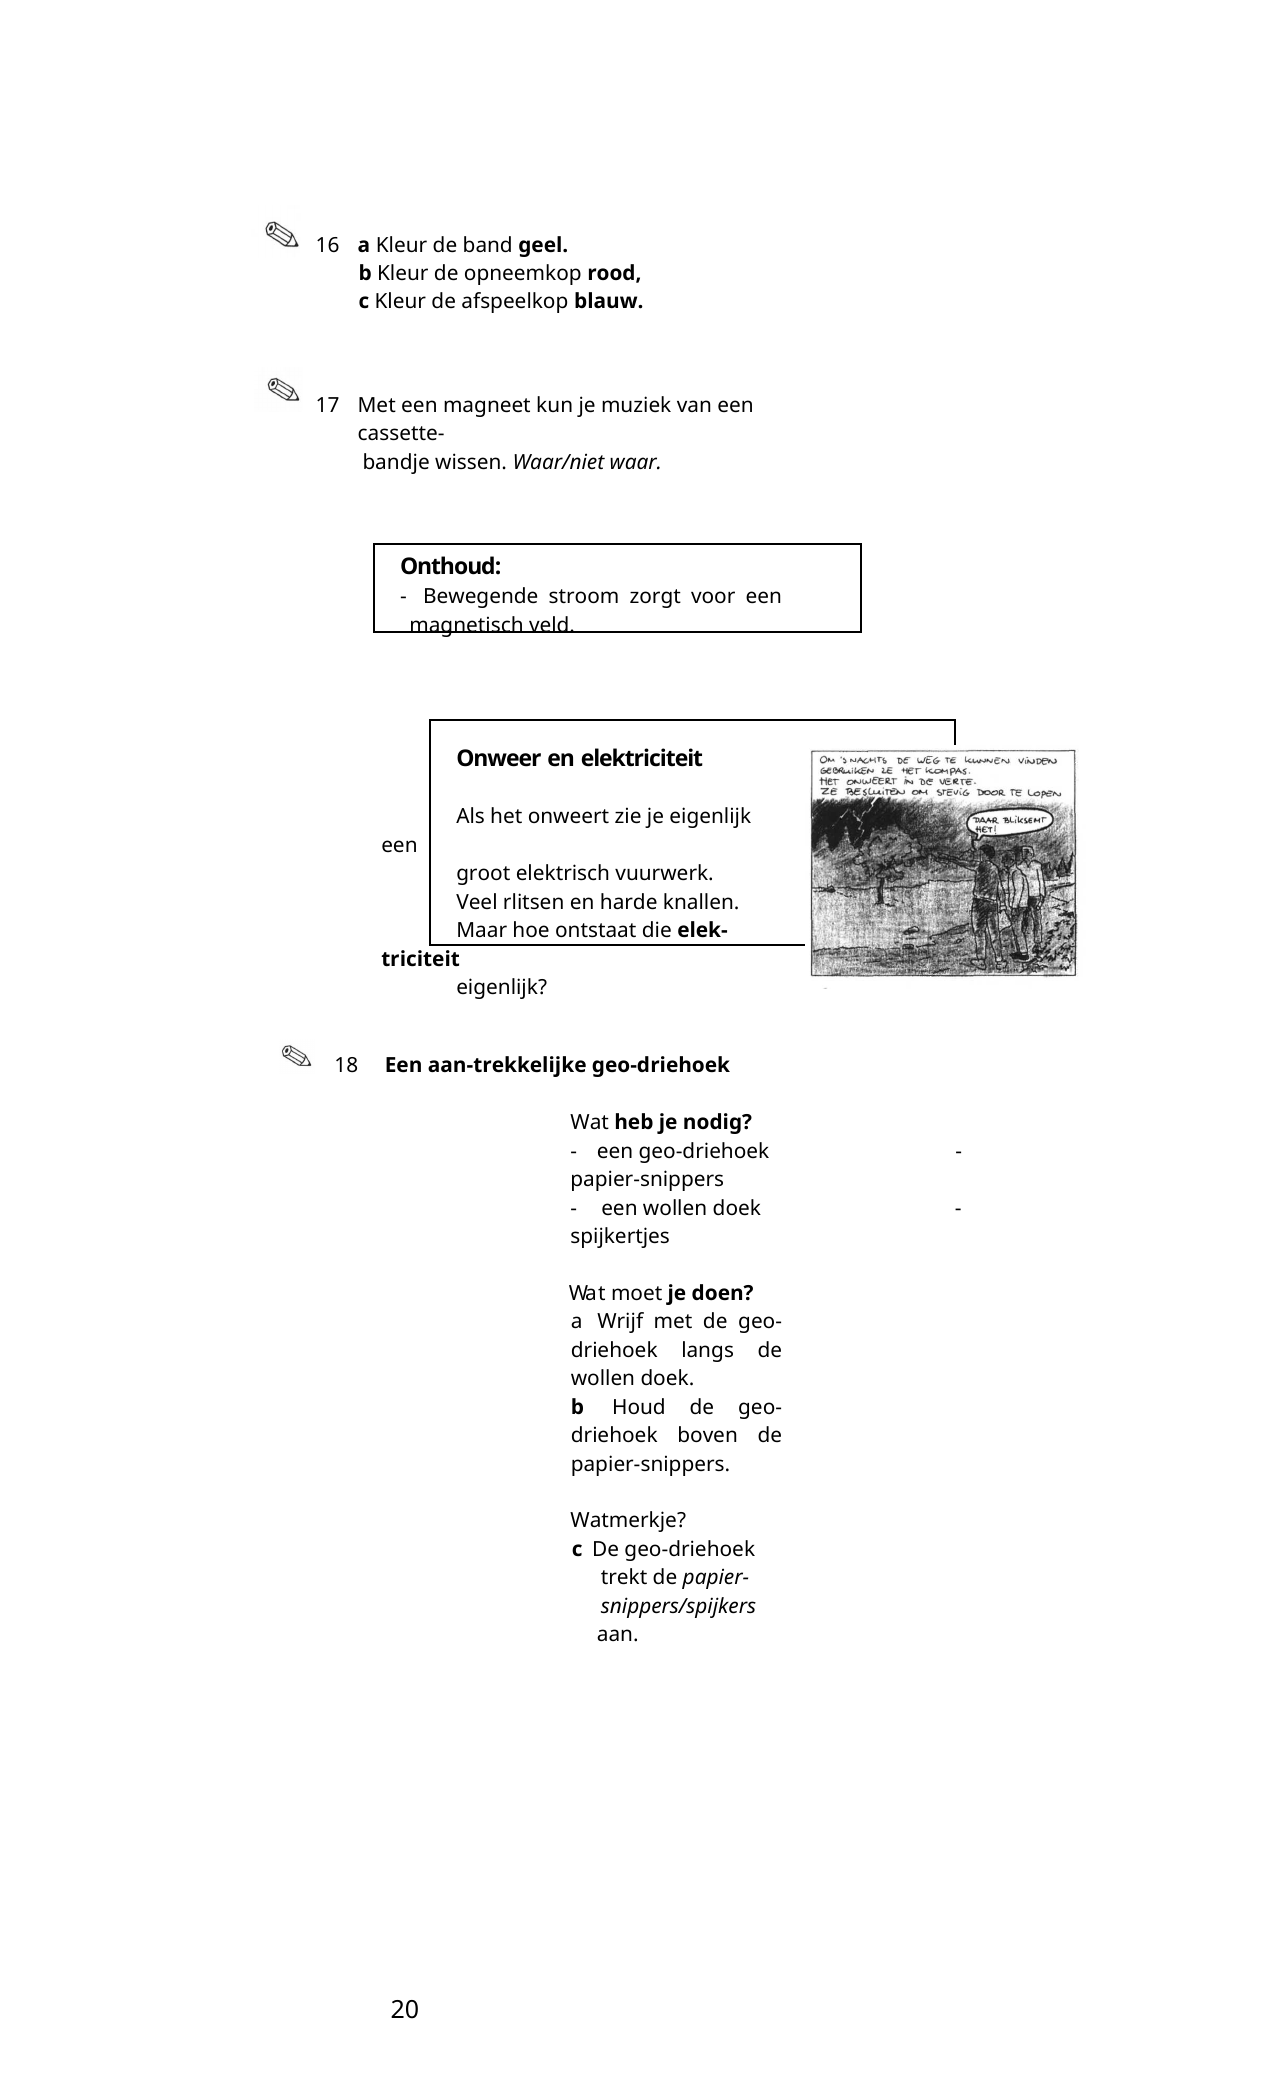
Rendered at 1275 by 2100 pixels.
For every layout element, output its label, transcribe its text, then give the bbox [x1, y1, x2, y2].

picture [254, 367, 303, 412]
text Maar hoe ontstaat die elek-triciteit [381, 915, 782, 972]
text bandje wissen. Waar/niet waar. [362, 447, 782, 475]
text Onthoud: [334, 550, 782, 582]
text 18 Een aan-trekkelijke geo-driehoek [334, 1051, 782, 1079]
list Met een magneet kun je muziek van een cassette- [315, 390, 782, 447]
text eigenlijk? [381, 972, 782, 1001]
text Wat heb je nodig? [570, 1107, 782, 1136]
text - Bewegende stroom zorgt voor een magnetisch veld. [400, 582, 782, 638]
text groot elektrisch vuurwerk. [381, 858, 782, 887]
text aan. [597, 1619, 782, 1648]
picture [278, 1039, 315, 1074]
picture [805, 745, 1087, 989]
list een wollen doek - spijkertjes [570, 1193, 782, 1250]
text b Kleur de opneemkop rood, [315, 258, 782, 287]
picture [251, 205, 302, 258]
list een geo-driehoek - papier-snippers [570, 1136, 782, 1193]
text Watmerkje? [570, 1506, 782, 1534]
text a Wrijf met de geo-driehoek langs de wollen doek. [571, 1307, 782, 1392]
text Wa t moet je doen? [568, 1278, 782, 1307]
text Als het onweert zie je eigenlijk een [381, 802, 782, 858]
text c Kleur de afspeelkop blauw. [315, 287, 782, 315]
text Onweer en elektriciteit [381, 742, 782, 773]
text b Houd de geo-driehoek boven de papier-snippers. [571, 1392, 782, 1477]
text c De geo-driehoek trekt de papier-snippers/spijkers [572, 1534, 782, 1619]
list a Kleur de band geel. [315, 230, 782, 258]
text Veel rlitsen en harde knallen. [381, 887, 782, 915]
